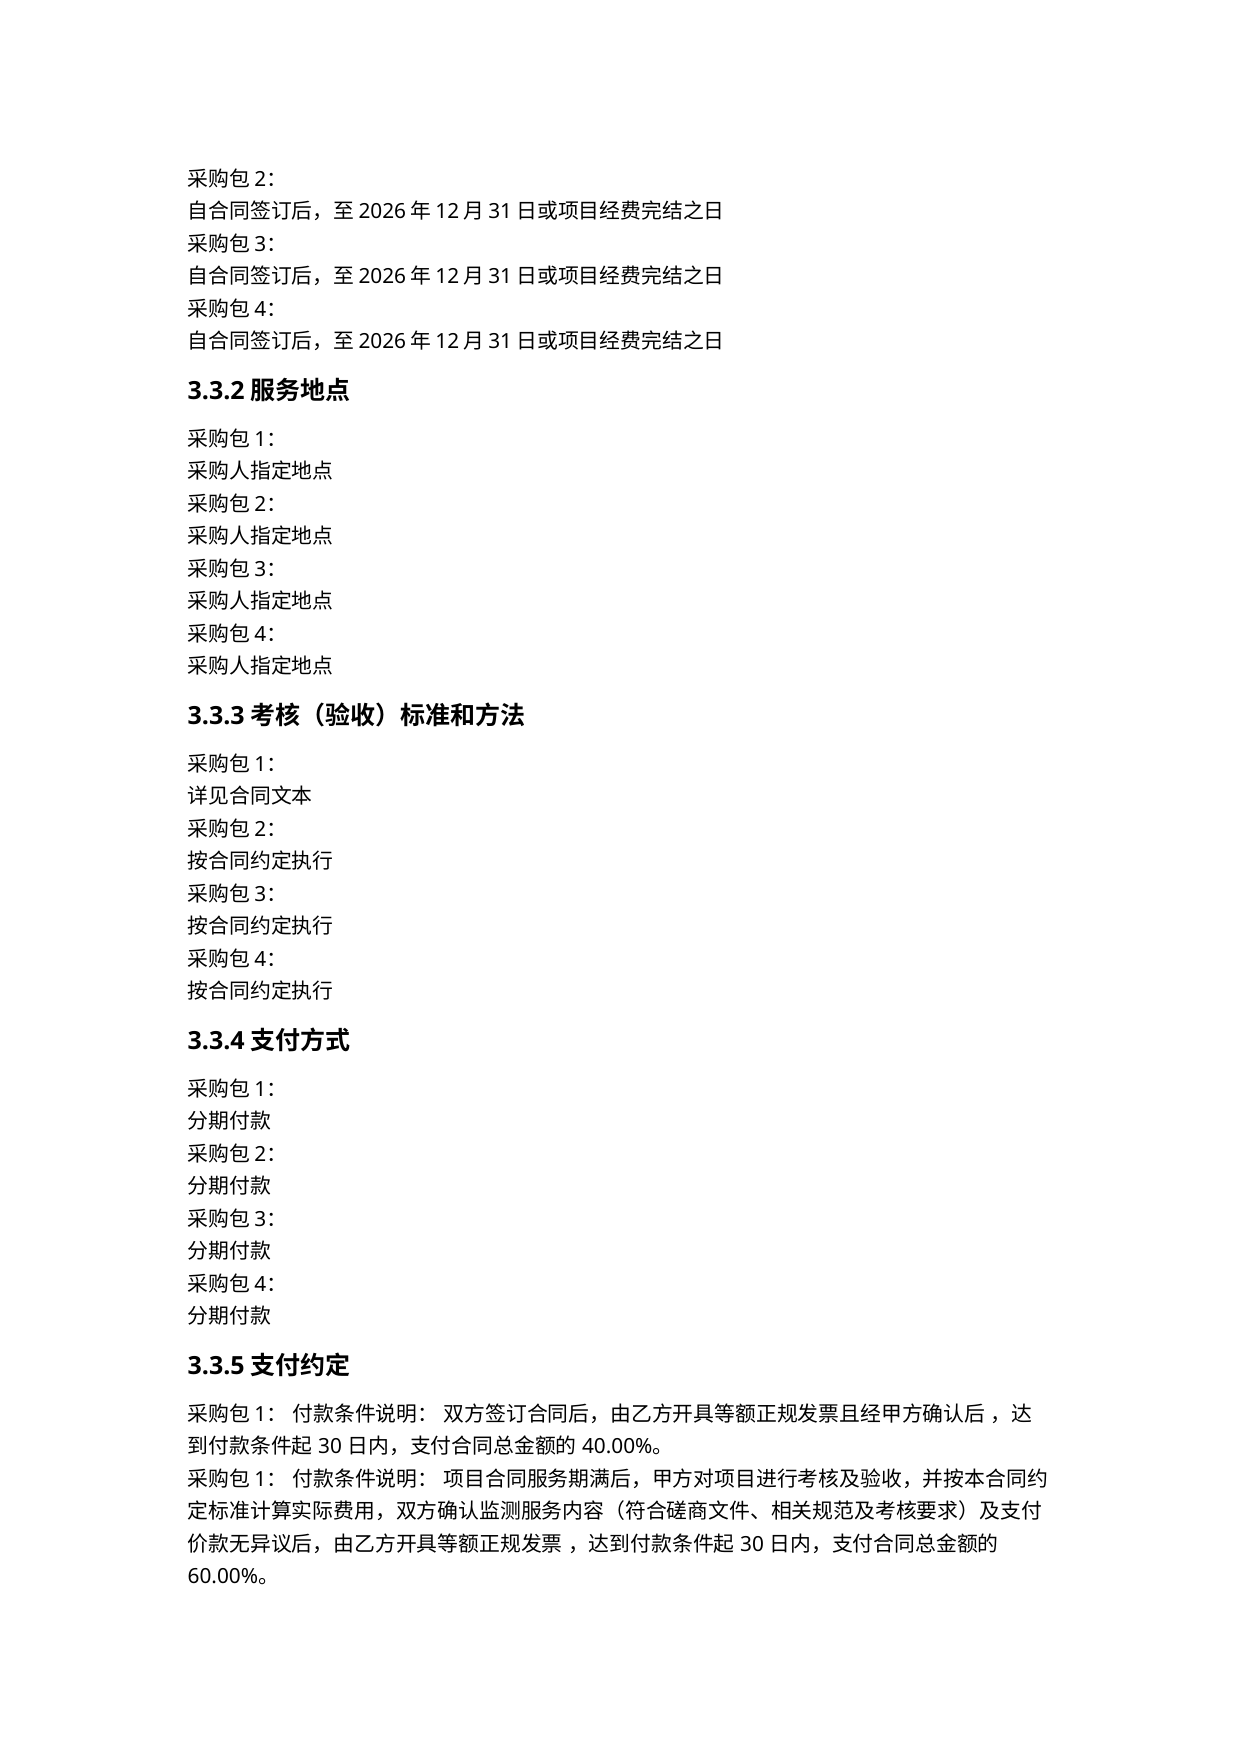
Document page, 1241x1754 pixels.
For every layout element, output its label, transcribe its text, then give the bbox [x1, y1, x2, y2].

text 采购人指定地点 [187, 519, 1053, 552]
text 采购包2： [187, 162, 1053, 194]
text 采购包1： 付款条件说明： 项目合同服务期满后，甲方对项目进行考核及验收，并按本合同约定标准计算实际费用，双方确认监测服务内容（符合磋商文件、相关规范及考核要求）及支付价款无异议后，由乙方开具等额正规发票 ，达到付款条件起 30 日内，支付合同总金额的 60.00%。 [187, 1462, 1053, 1592]
text 采购人指定地点 [187, 454, 1053, 487]
text 自合同签订后，至2026年12月31日或项目经费完结之日 [187, 194, 1053, 227]
text 3.3.5支付约定 [187, 1332, 1053, 1397]
text 自合同签订后，至2026年12月31日或项目经费完结之日 [187, 259, 1053, 292]
text 采购包4： [187, 617, 1053, 649]
text 采购包2： [187, 487, 1053, 519]
text 分期付款 [187, 1169, 1053, 1202]
text 3.3.3考核（验收）标准和方法 [187, 682, 1053, 747]
text 采购包3： [187, 227, 1053, 259]
text 3.3.4支付方式 [187, 1007, 1053, 1072]
text 采购包2： [187, 1137, 1053, 1169]
text 按合同约定执行 [187, 909, 1053, 942]
text 自合同签订后，至2026年12月31日或项目经费完结之日 [187, 324, 1053, 357]
text 详见合同文本 [187, 779, 1053, 812]
text 采购包1： 付款条件说明： 双方签订合同后，由乙方开具等额正规发票且经甲方确认后 ，达到付款条件起 30 日内，支付合同总金额的 40.00%。 [187, 1397, 1053, 1462]
text 采购包4： [187, 292, 1053, 324]
text 采购包3： [187, 1202, 1053, 1234]
text 采购包4： [187, 942, 1053, 974]
text 采购包3： [187, 552, 1053, 584]
text 3.3.2服务地点 [187, 357, 1053, 422]
text 按合同约定执行 [187, 844, 1053, 877]
text 采购包1： [187, 1072, 1053, 1104]
text 按合同约定执行 [187, 974, 1053, 1007]
text 采购包1： [187, 422, 1053, 454]
text 采购包1： [187, 747, 1053, 779]
text 采购包4： [187, 1267, 1053, 1299]
text 分期付款 [187, 1104, 1053, 1137]
text 采购包2： [187, 812, 1053, 844]
text 采购人指定地点 [187, 584, 1053, 617]
text 采购包3： [187, 877, 1053, 909]
text 分期付款 [187, 1234, 1053, 1267]
text 分期付款 [187, 1299, 1053, 1332]
text 采购人指定地点 [187, 649, 1053, 682]
